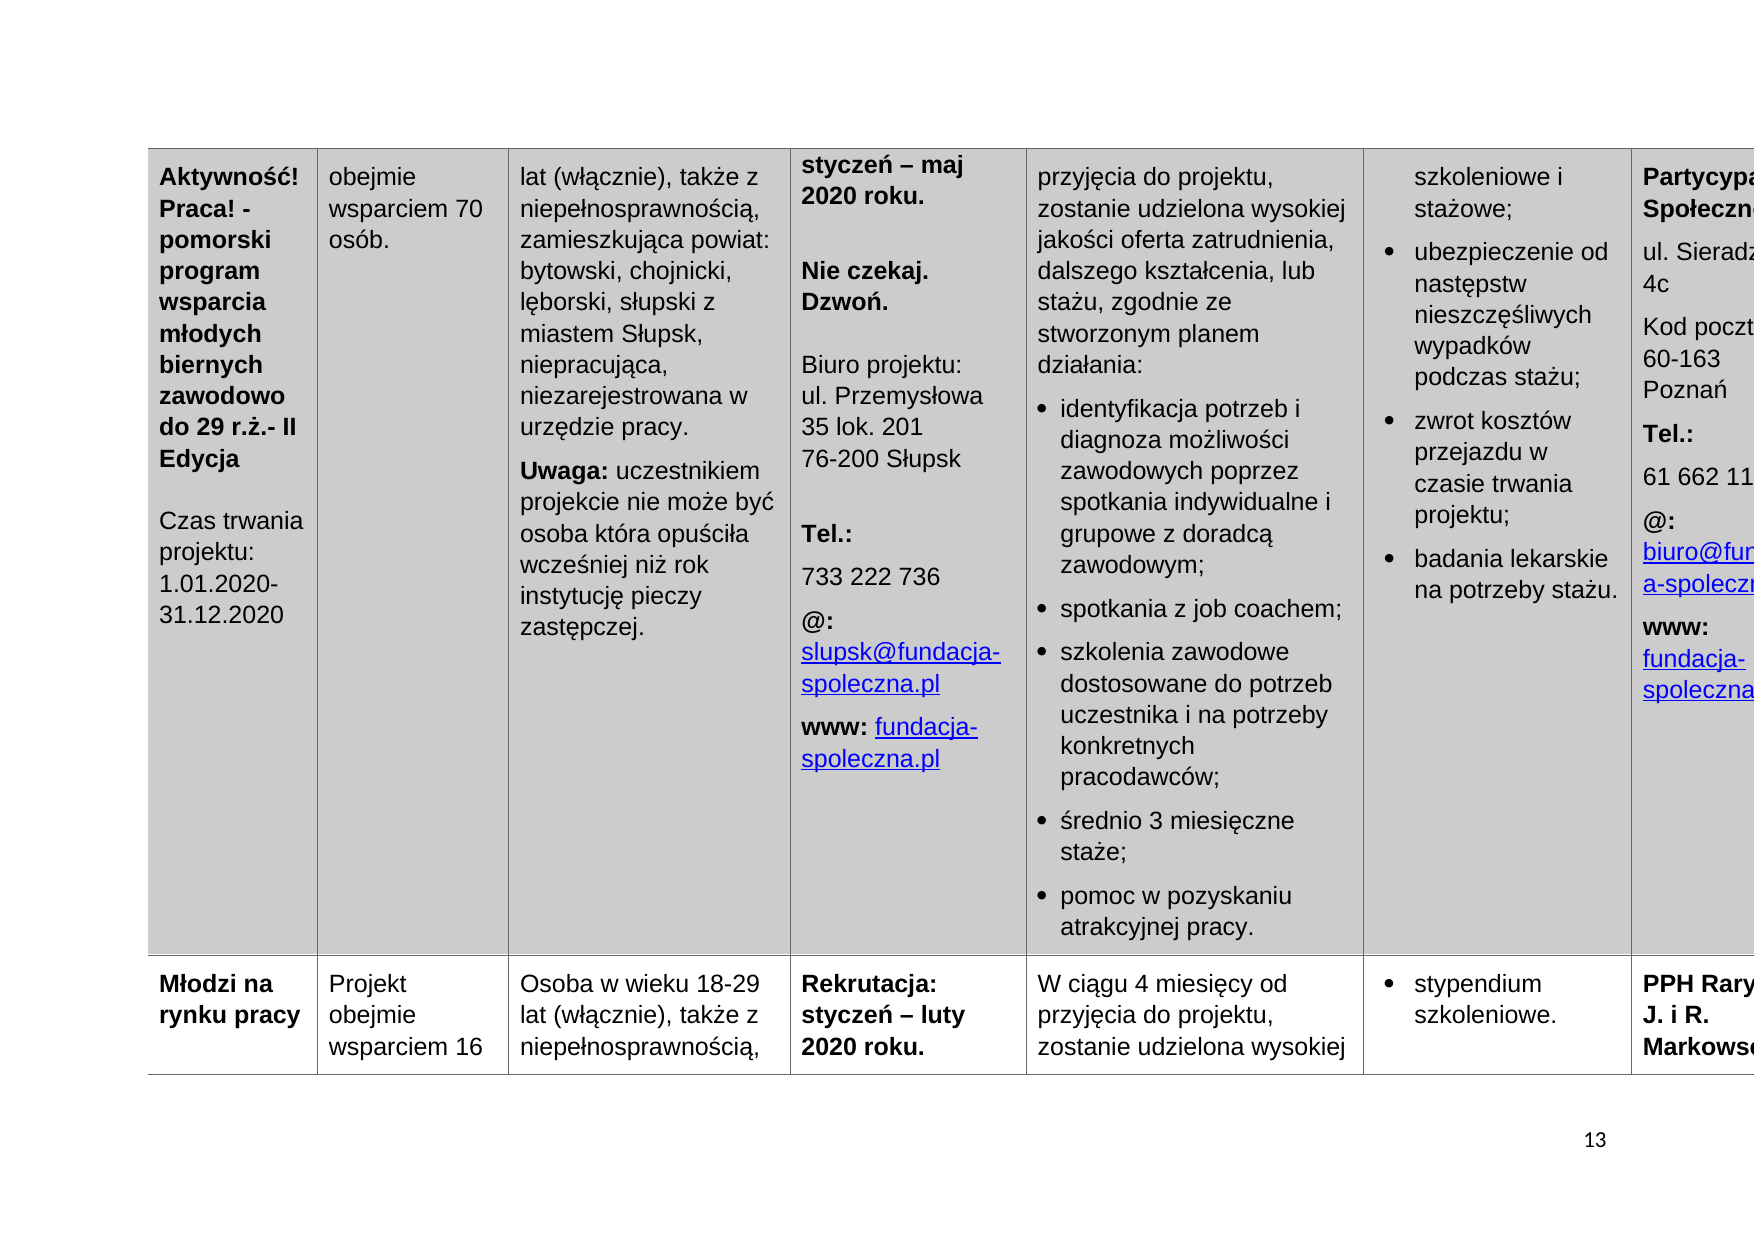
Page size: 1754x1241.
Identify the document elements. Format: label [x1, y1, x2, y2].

table_cell [509, 956, 790, 1074]
table_cell [1364, 956, 1631, 1074]
table_cell [1027, 149, 1363, 954]
table_cell [1364, 149, 1631, 954]
table_cell [1632, 149, 1754, 954]
table_cell [509, 149, 790, 954]
table_cell [148, 149, 317, 954]
table_cell [791, 956, 1026, 1074]
table_cell [791, 149, 1026, 954]
table_cell [318, 149, 508, 954]
table_cell [1632, 956, 1754, 1074]
table_cell [318, 956, 508, 1074]
table_cell [1027, 956, 1363, 1074]
table_cell [148, 956, 317, 1074]
